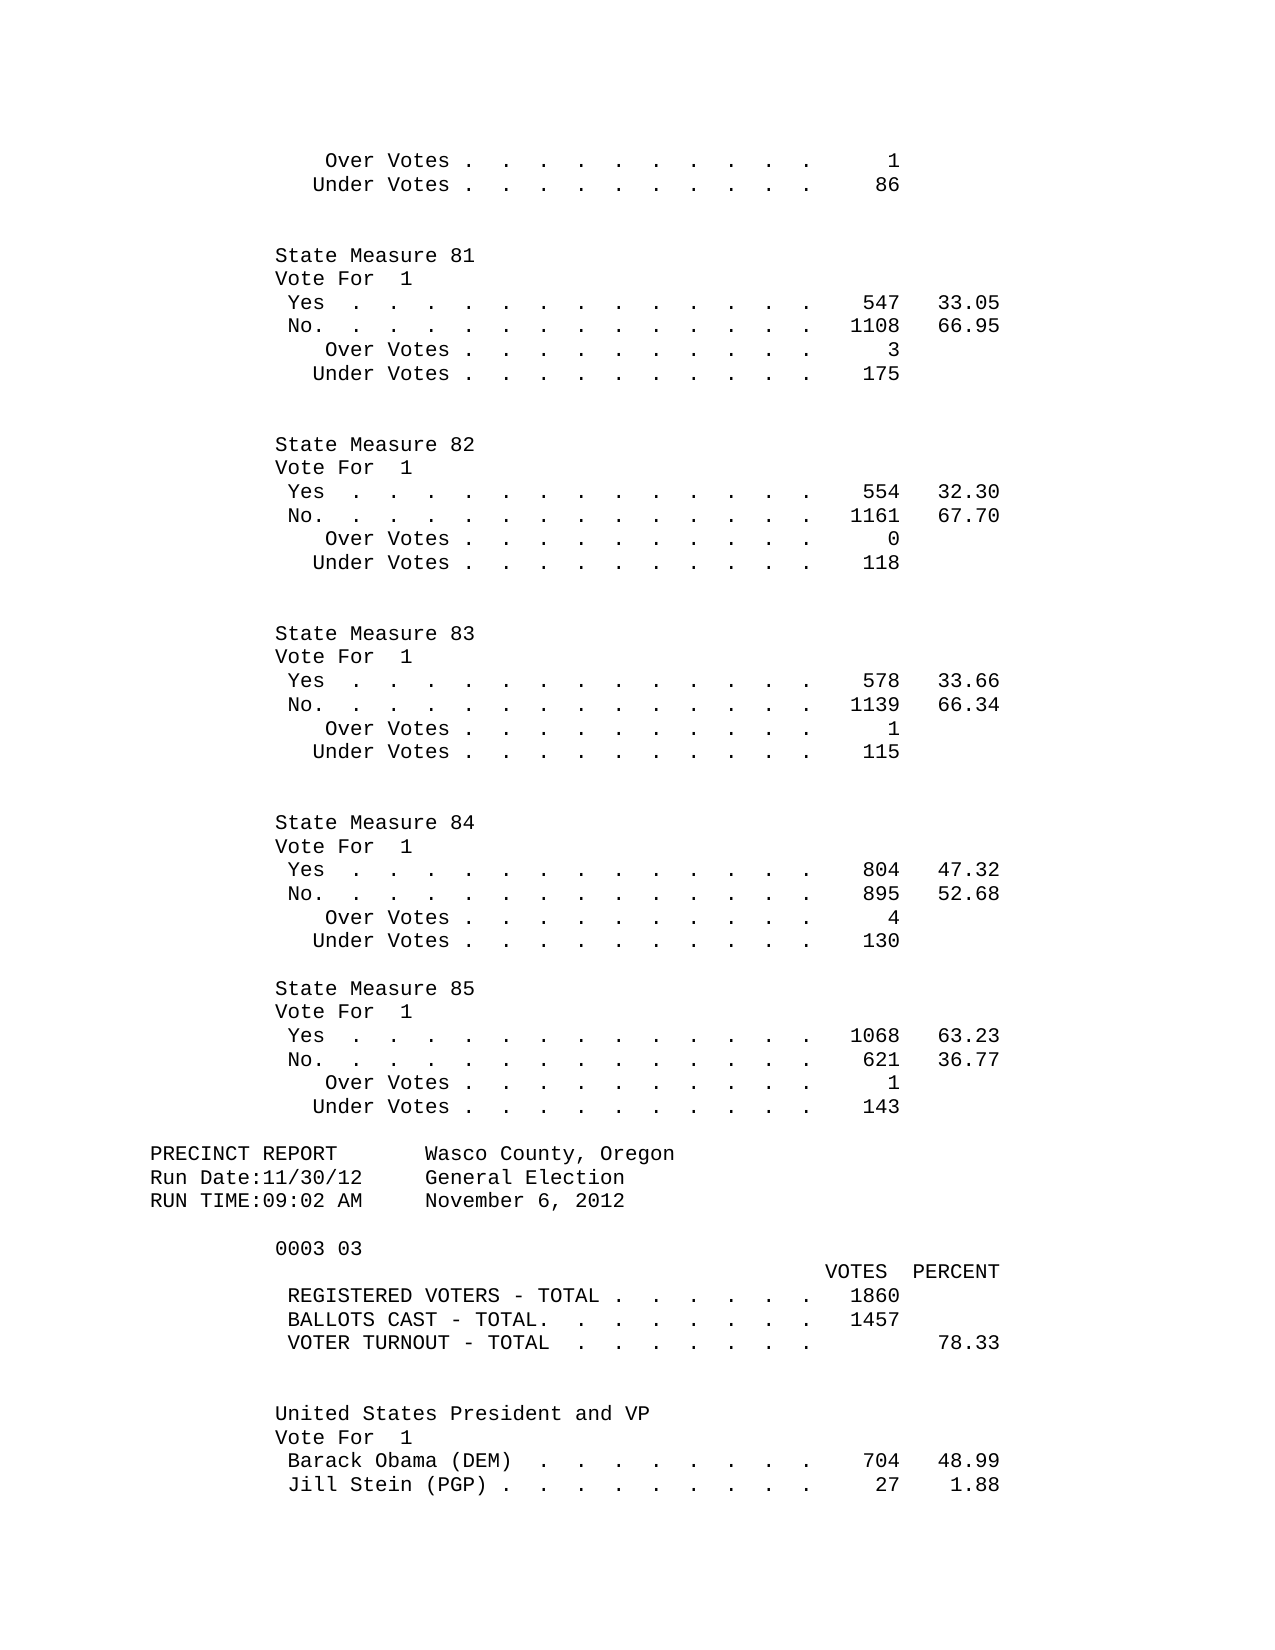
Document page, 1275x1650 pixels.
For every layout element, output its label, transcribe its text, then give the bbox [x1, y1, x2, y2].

text Over Votes . . . . . . . . . . 1 [150, 1072, 1125, 1096]
text State Measure 85 [150, 978, 1125, 1001]
text Yes . . . . . . . . . . . . . 578 33.66 [150, 670, 1125, 694]
text No. . . . . . . . . . . . . . 1139 66.34 [150, 694, 1125, 717]
text Yes . . . . . . . . . . . . . 547 33.05 [150, 292, 1125, 316]
text State Measure 83 [150, 623, 1125, 647]
text Over Votes . . . . . . . . . . 0 [150, 528, 1125, 552]
text Vote For 1 [150, 1427, 1125, 1451]
text Under Votes . . . . . . . . . . 86 [150, 174, 1125, 197]
text Under Votes . . . . . . . . . . 143 [150, 1096, 1125, 1119]
text Vote For 1 [150, 1001, 1125, 1025]
text VOTES PERCENT [150, 1261, 1125, 1285]
text Vote For 1 [150, 647, 1125, 670]
text State Measure 82 [150, 434, 1125, 457]
text Jill Stein (PGP) . . . . . . . . . 27 1.88 [150, 1474, 1125, 1498]
text Yes . . . . . . . . . . . . . 1068 63.23 [150, 1025, 1125, 1048]
text Under Votes . . . . . . . . . . 175 [150, 363, 1125, 386]
text United States President and VP [150, 1403, 1125, 1427]
text VOTER TURNOUT - TOTAL . . . . . . . 78.33 [150, 1332, 1125, 1356]
text Vote For 1 [150, 836, 1125, 859]
text Yes . . . . . . . . . . . . . 554 32.30 [150, 481, 1125, 505]
text PRECINCT REPORT Wasco County, Oregon [150, 1143, 1125, 1167]
text Under Votes . . . . . . . . . . 118 [150, 552, 1125, 576]
text BALLOTS CAST - TOTAL. . . . . . . . 1457 [150, 1309, 1125, 1332]
text Over Votes . . . . . . . . . . 1 [150, 717, 1125, 741]
text Run Date:11/30/12 General Election [150, 1167, 1125, 1190]
text Under Votes . . . . . . . . . . 130 [150, 930, 1125, 954]
text Vote For 1 [150, 268, 1125, 292]
text Barack Obama (DEM) . . . . . . . . 704 48.99 [150, 1451, 1125, 1474]
text Under Votes . . . . . . . . . . 115 [150, 741, 1125, 765]
text Over Votes . . . . . . . . . . 3 [150, 339, 1125, 363]
text No. . . . . . . . . . . . . . 895 52.68 [150, 883, 1125, 907]
text Vote For 1 [150, 457, 1125, 481]
text No. . . . . . . . . . . . . . 621 36.77 [150, 1048, 1125, 1072]
text Over Votes . . . . . . . . . . 1 [150, 150, 1125, 174]
text No. . . . . . . . . . . . . . 1108 66.95 [150, 316, 1125, 339]
text State Measure 84 [150, 812, 1125, 836]
text Over Votes . . . . . . . . . . 4 [150, 907, 1125, 930]
text State Measure 81 [150, 244, 1125, 268]
text Yes . . . . . . . . . . . . . 804 47.32 [150, 859, 1125, 883]
text RUN TIME:09:02 AM November 6, 2012 [150, 1190, 1125, 1214]
text REGISTERED VOTERS - TOTAL . . . . . . 1860 [150, 1285, 1125, 1309]
text No. . . . . . . . . . . . . . 1161 67.70 [150, 505, 1125, 528]
text 0003 03 [150, 1238, 1125, 1261]
